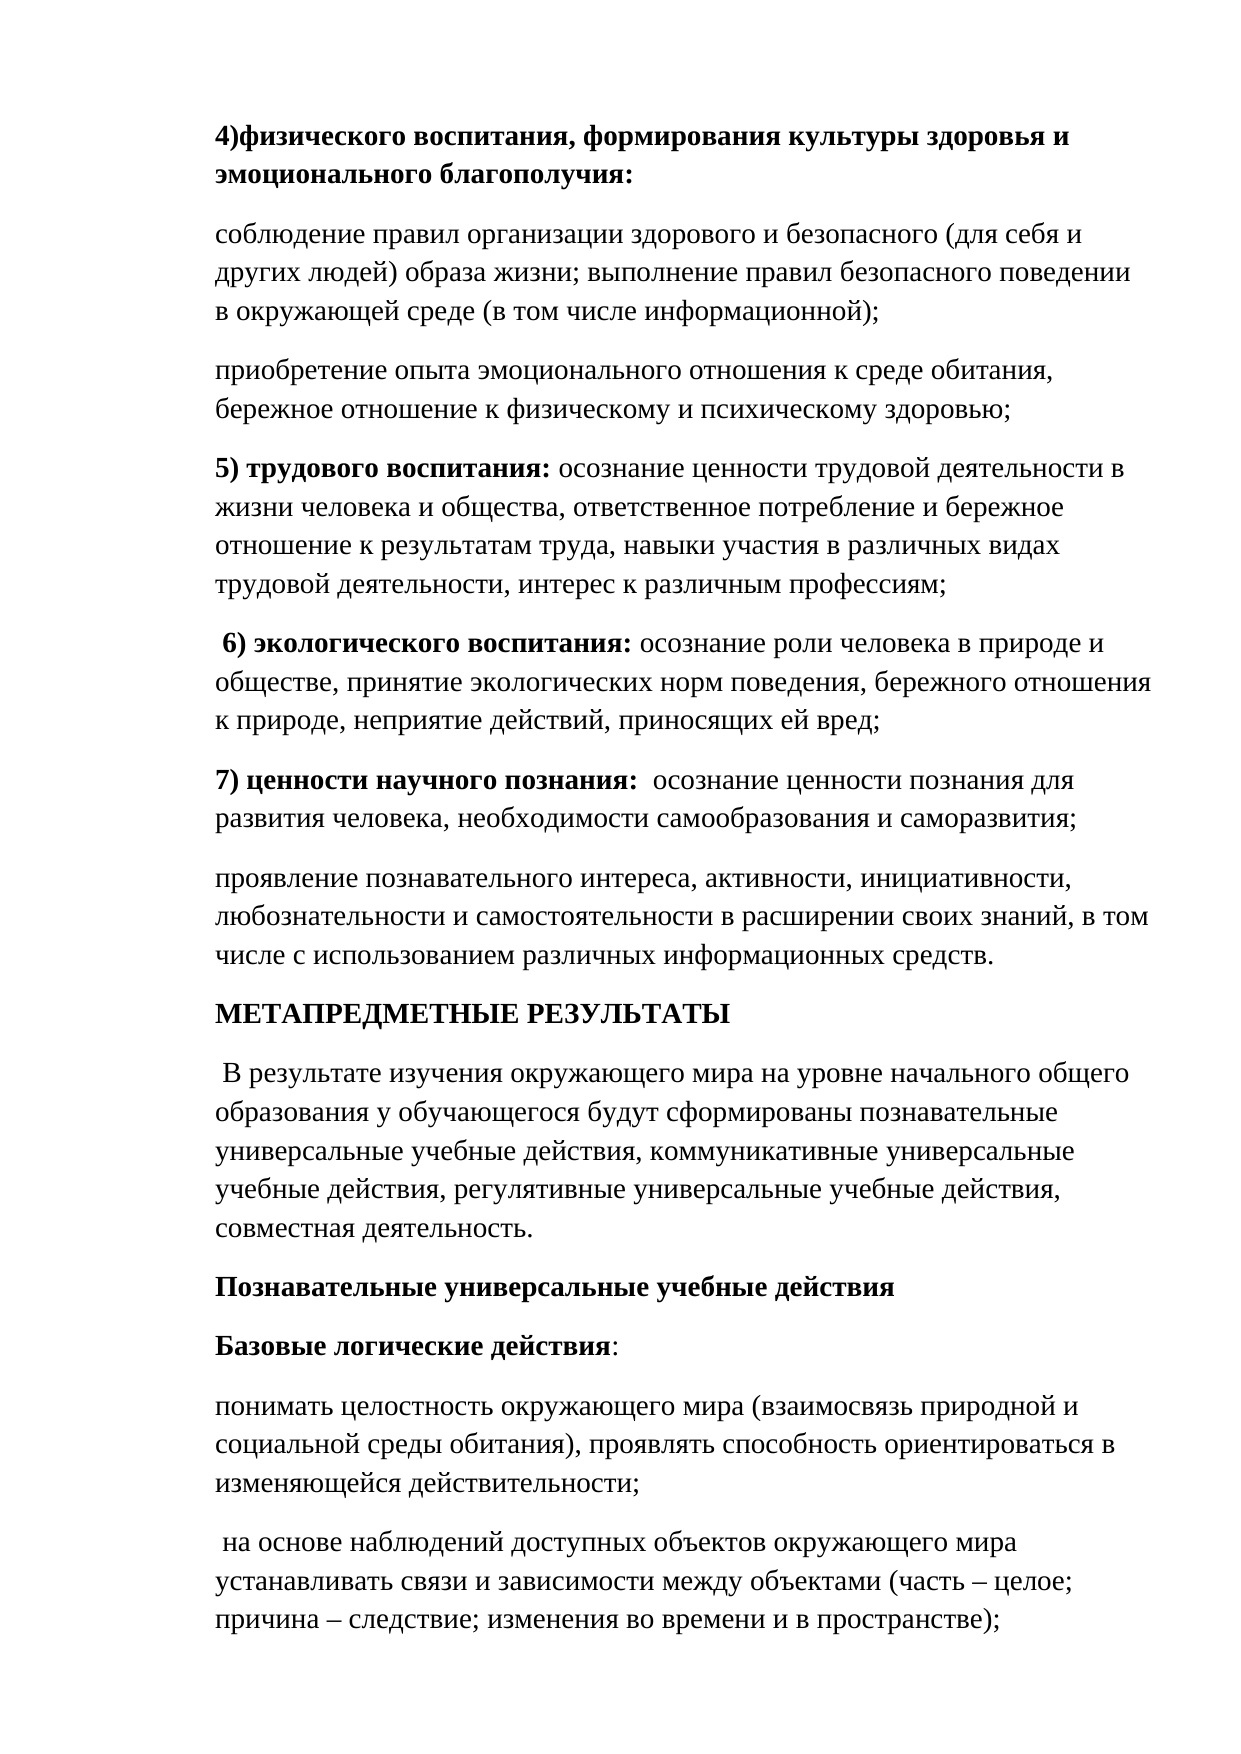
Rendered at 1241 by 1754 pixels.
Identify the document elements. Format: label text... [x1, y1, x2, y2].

text 4)физического воспитания, формирования культуры здоровья и эмоционального благополучия: [215, 118, 1152, 190]
text 7) ценности научного познания: осознание ценности познания для развития человека, необходимости самообразования и саморазвития; [215, 762, 1152, 834]
text понимать целостность окружающего мира (взаимосвязь природной и социальной среды обитания), проявлять способность ориентироваться в изменяющейся действительности; [215, 1388, 1152, 1498]
text Базовые логические действия: [215, 1328, 1152, 1362]
text проявление познавательного интереса, активности, инициативности, любознательности и самостоятельности в расширении своих знаний, в том числе с использованием различных информационных средств. [215, 860, 1152, 970]
text 6) экологического воспитания: осознание роли человека в природе и обществе, принятие экологических норм поведения, бережного отношения к природе, неприятие действий, приносящих ей вред; [215, 625, 1152, 736]
text приобретение опыта эмоционального отношения к среде обитания, бережное отношение к физическому и психическому здоровью; [215, 352, 1152, 424]
text на основе наблюдений доступных объектов окружающего мира устанавливать связи и зависимости между объектами (часть – целое; причина – следствие; изменения во времени и в пространстве); [215, 1524, 1152, 1635]
text МЕТАПРЕДМЕТНЫЕ РЕЗУЛЬТАТЫ [215, 996, 1152, 1030]
text Познавательные универсальные учебные действия [215, 1269, 1152, 1303]
text соблюдение правил организации здорового и безопасного (для себя и других людей) образа жизни; выполнение правил безопасного поведении в окружающей среде (в том числе информационной); [215, 216, 1152, 327]
text 5) трудового воспитания: осознание ценности трудовой деятельности в жизни человека и общества, ответственное потребление и бережное отношение к результатам труда, навыки участия в различных видах трудовой деятельности, интерес к различным профессиям; [215, 450, 1152, 599]
text В результате изучения окружающего мира на уровне начального общего образования у обучающегося будут сформированы познавательные универсальные учебные действия, коммуникативные универсальные учебные действия, регулятивные универсальные учебные действия, совместная деятельность. [215, 1056, 1152, 1243]
